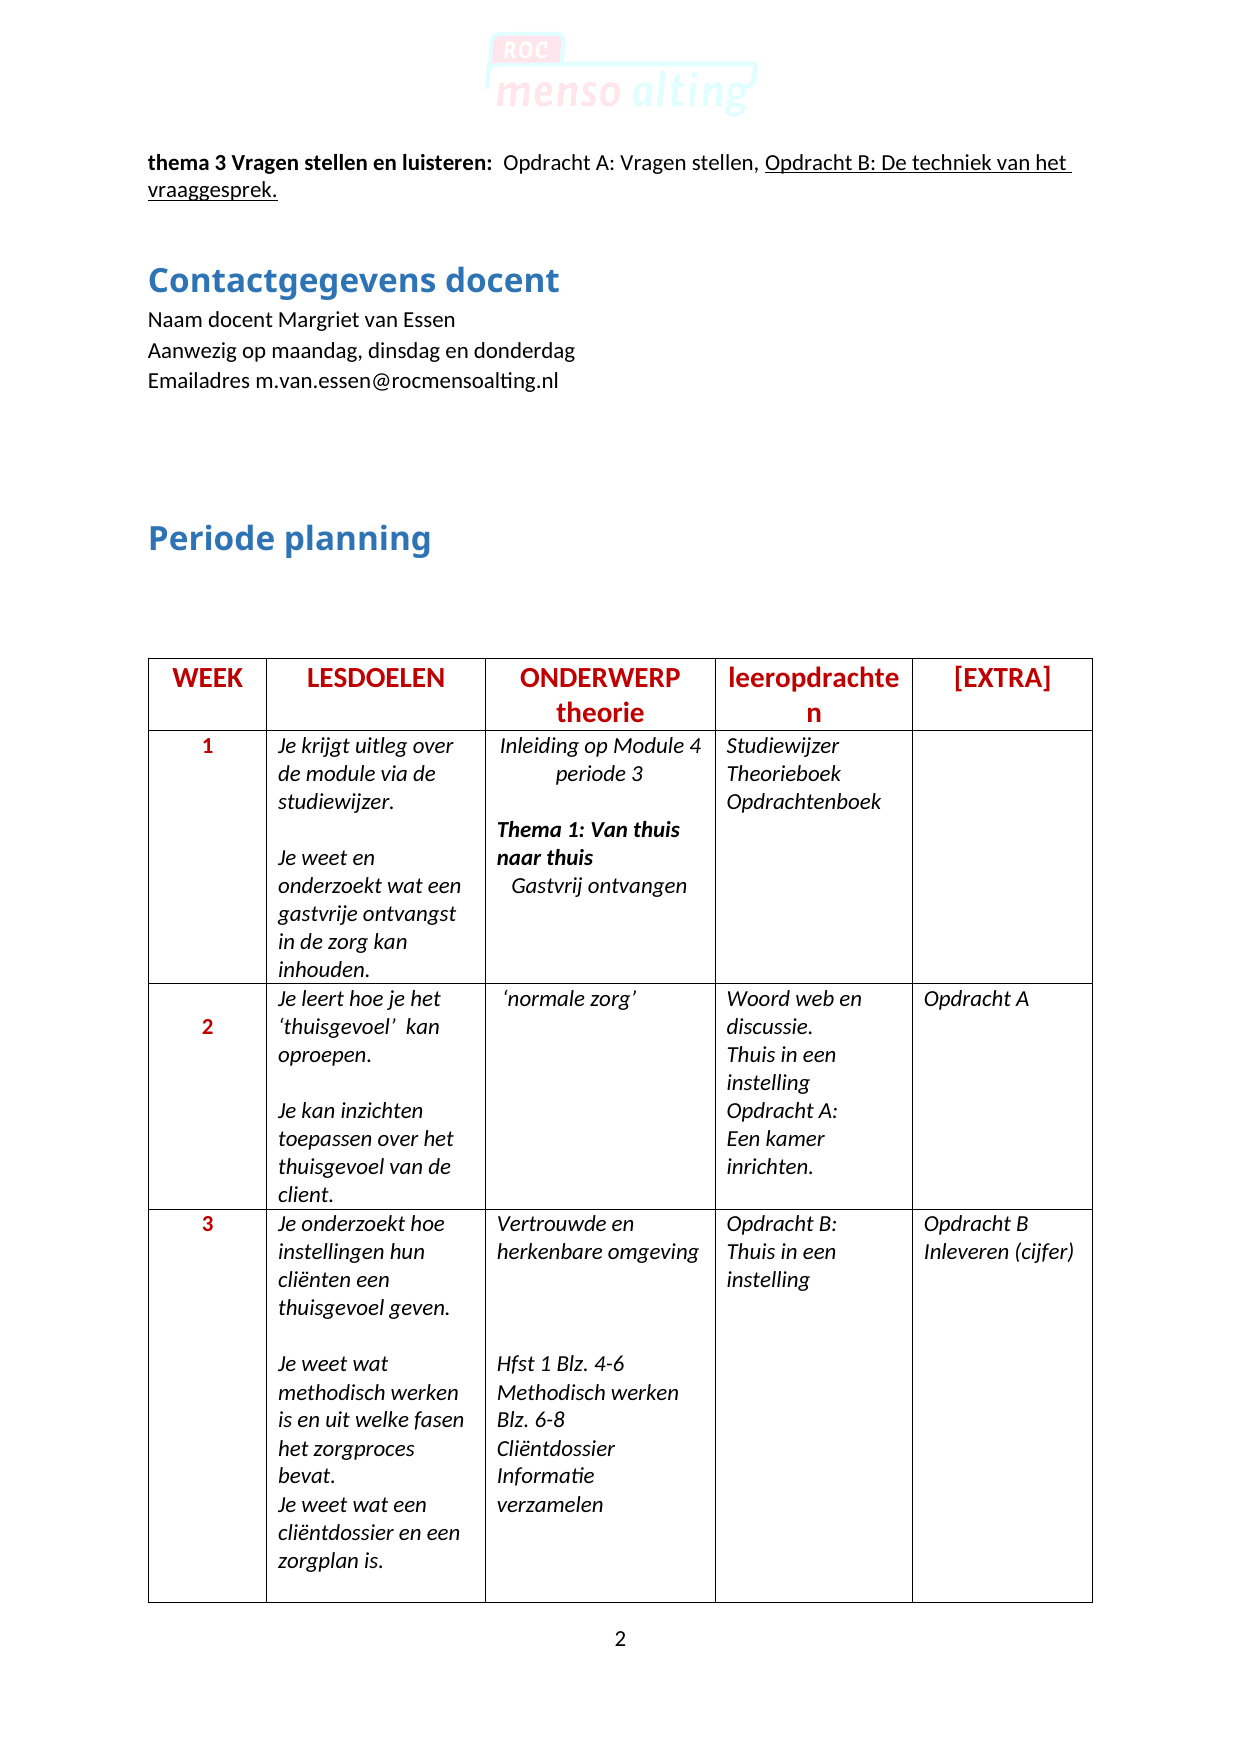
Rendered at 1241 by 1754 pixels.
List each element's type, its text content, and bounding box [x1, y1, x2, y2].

table_cell Opdracht A [913, 984, 1092, 1208]
table_cell Je krijgt uitleg over de module via de studiewijzer. Je weet en onderzoekt wat een gastvrije ontvangst in de zorg kan inhouden. [267, 731, 485, 983]
table_header LESDOELEN [267, 659, 485, 730]
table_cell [913, 1210, 1092, 1602]
table_cell Inleiding op Module 4 periode 3 Thema 1: Van thuis naar thuis Gastvrij ontvangen [486, 731, 715, 983]
table_cell 3 [149, 1210, 266, 1602]
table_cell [267, 1210, 485, 1602]
table_header [EXTRA] [913, 659, 1092, 730]
table_cell ‘normale zorg’ [486, 984, 715, 1208]
text Naam docent Margriet van Essen Aanwezig op maandag, dinsdag en donderdag Emailadres m.van.essen@rocmensoalting.nl [148, 306, 1093, 394]
table_cell Woord web en discussie. Thuis in een instelling Opdracht A: Een kamer inrichten. [716, 984, 912, 1208]
table_cell Je leert hoe je het ‘thuisgevoel’ kan oproepen. Je kan inzichten toepassen over het thuisgevoel van de client. [267, 984, 485, 1208]
table_cell [913, 731, 1092, 983]
table_cell 1 [149, 731, 266, 983]
table_header ONDERWERP theorie [486, 659, 715, 730]
text thema 3 Vragen stellen en luisteren: Opdracht A: Vragen stellen, Opdracht B: De techniek van het vraaggesprek. [148, 148, 1093, 204]
table_cell 2 [149, 984, 266, 1208]
table_cell Studiewijzer Theorieboek Opdrachtenboek [716, 731, 912, 983]
subtitle Periode planning [148, 515, 1093, 560]
table_header leeropdrachten [716, 659, 912, 730]
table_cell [486, 1210, 715, 1602]
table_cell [716, 1210, 912, 1602]
subtitle Contactgegevens docent [148, 257, 1093, 302]
table_header WEEK [149, 659, 266, 730]
